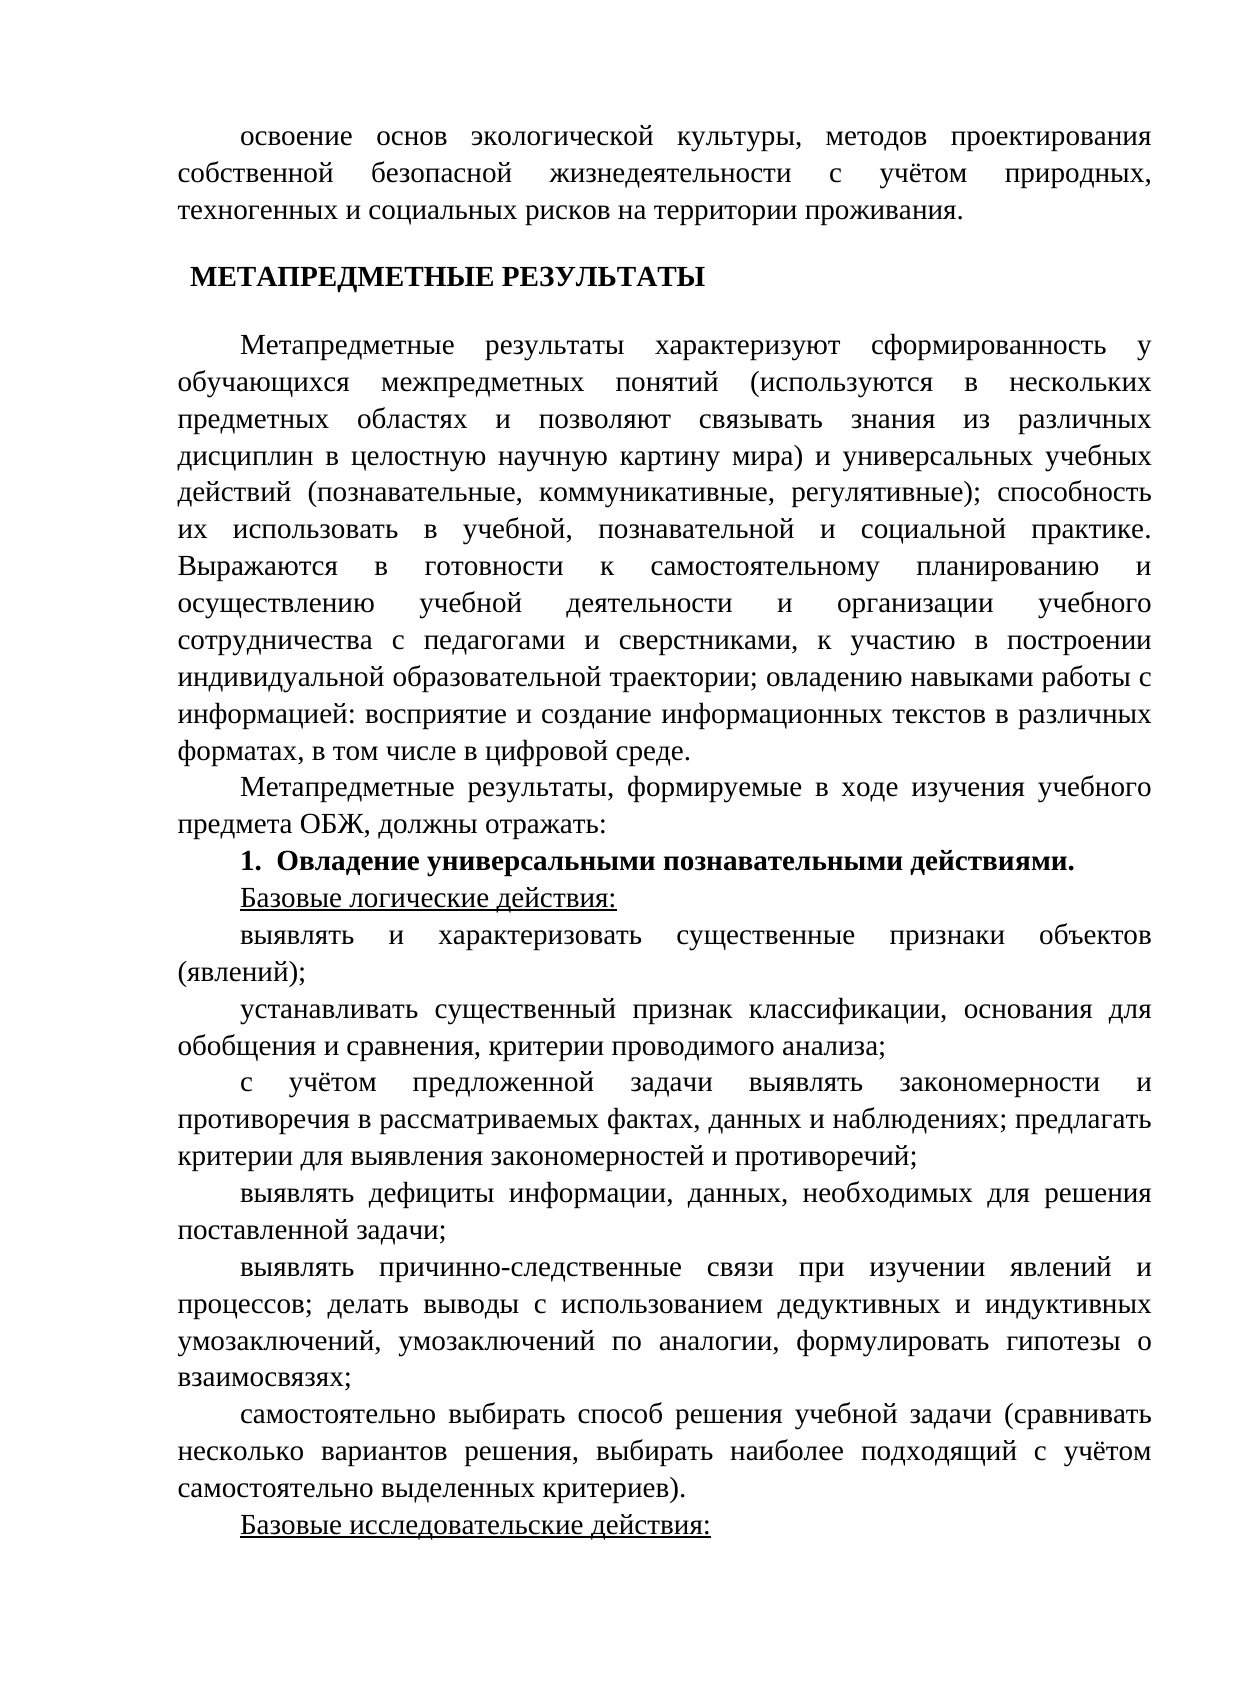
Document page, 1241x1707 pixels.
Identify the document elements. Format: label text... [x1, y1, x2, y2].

text выявлять дефициты информации, данных, необходимых для решения поставленной задачи; [177, 1175, 1152, 1246]
text выявлять и характеризовать существенные признаки объектов (явлений); [177, 917, 1152, 987]
text МЕТАПРЕДМЕТНЫЕ РЕЗУЛЬТАТЫ [190, 259, 1152, 293]
text устанавливать существенный признак классификации, основания для обобщения и сравнения, критерии проводимого анализа; [177, 991, 1152, 1061]
text Метапредметные результаты характеризуют сформированность у обучающихся межпредметных понятий (используются в нескольких предметных областях и позволяют связывать знания из различных дисциплин в целостную научную картину мира) и универсальных учебных действий (познавательные, коммуникативные, регулятивные); способность их использовать в учебной, познавательной и социальной практике. Выражаются в готовности к самостоятельному планированию и осуществлению учебной деятельности и организации учебного сотрудничества с педагогами и сверстниками, к участию в построении индивидуальной образовательной траектории; овладению навыками работы с информацией: восприятие и создание информационных текстов в различных форматах, в том числе в цифровой среде. [177, 327, 1152, 766]
text выявлять причинно-следственные связи при изучении явлений и процессов; делать выводы с использованием дедуктивных и индуктивных умозаключений, умозаключений по аналогии, формулировать гипотезы о взаимосвязях; [177, 1249, 1152, 1393]
text Базовые исследовательские действия: [177, 1507, 1152, 1541]
text освоение основ экологической культуры, методов проектирования собственной безопасной жизнедеятельности с учётом природных, техногенных и социальных рисков на территории проживания. [177, 118, 1152, 225]
text Метапредметные результаты, формируемые в ходе изучения учебного предмета ОБЖ, должны отражать: [177, 769, 1152, 840]
text с учётом предложенной задачи выявлять закономерности и противоречия в рассматриваемых фактах, данных и наблюдениях; предлагать критерии для выявления закономерностей и противоречий; [177, 1064, 1152, 1172]
text Базовые логические действия: [177, 880, 1152, 914]
text 1. Овладение универсальными познавательными действи­ями. [177, 843, 1152, 877]
text самостоятельно выбирать способ решения учебной задачи (сравнивать несколько вариантов решения, выбирать наиболее подходящий с учётом самостоятельно выделенных критериев). [177, 1396, 1152, 1504]
